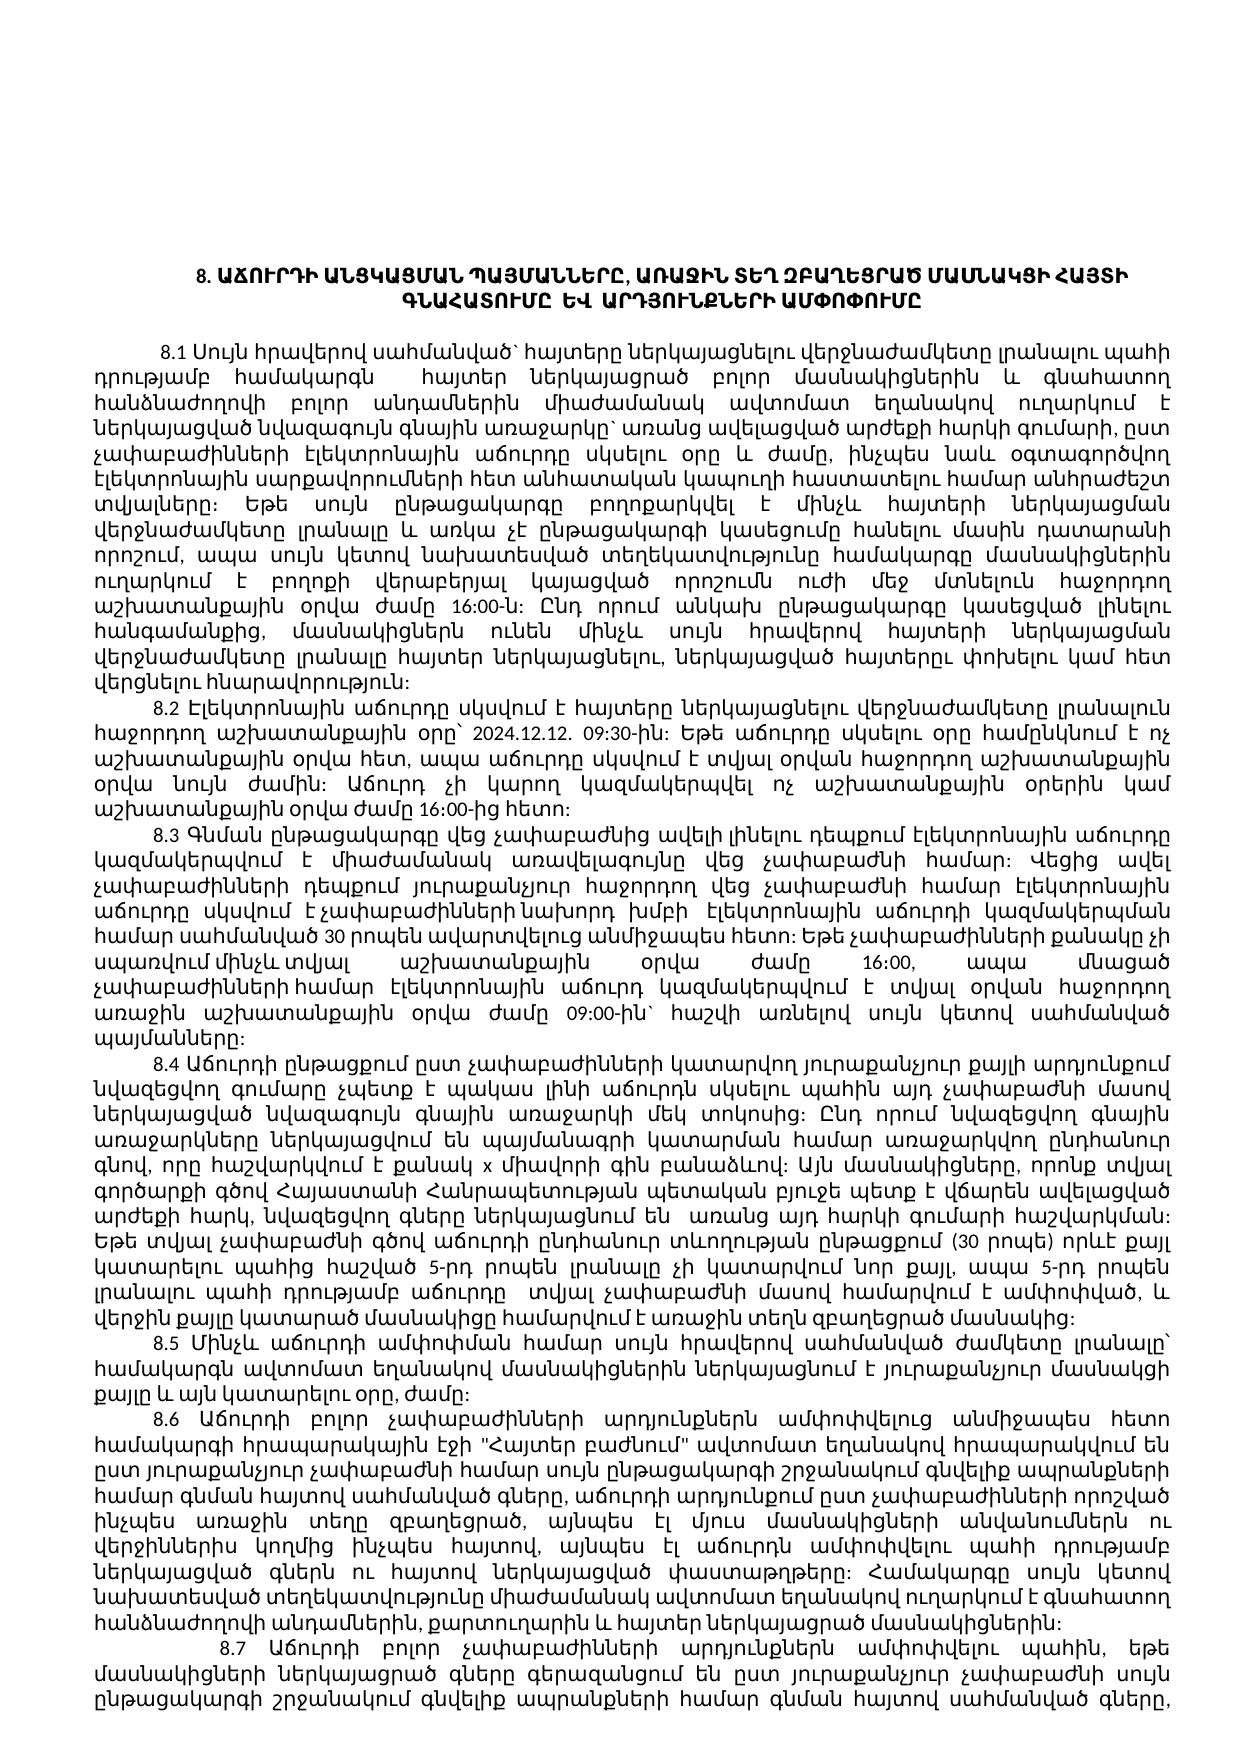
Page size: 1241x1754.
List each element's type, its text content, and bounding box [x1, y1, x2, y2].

text 8.4 Աճուրդի ընթացքում ըստ չափաբաժինների կատարվող յուրաքանչյուր քայլի արդյունքում նվազեցվող գումարը չպետք է պակաս լինի աճուրդն սկսելու պահին այդ չափաբաժնի մասով ներկայացված նվազագույն գնային առաջարկի մեկ տոկոսից: Ընդ որում նվազեցվող գնային առաջարկները ներկայացվում են պայմանագրի կատարման համար առաջարկվող ընդհանուր գնով, որը հաշվարկվում է քանակ x միավորի գին բանաձևով: Այն մասնակիցները, որոնք տվյալ գործարքի գծով Հայաստանի Հանրապետության պետական բյուջե պետք է վճարեն ավելացված արժեքի հարկ, նվազեցվող գները ներկայացնում են առանց այդ հարկի գումարի հաշվարկման: Եթե տվյալ չափաբաժնի գծով աճուրդի ընդհանուր տևողության ընթացքում (30 րոպե) որևէ քայլ կատարելու պահից հաշված 5-րդ րոպեն լրանալը չի կատարվում նոր քայլ, ապա 5-րդ րոպեն լրանալու պահի դրությամբ աճուրդը տվյալ չափաբաժնի մասով համարվում է ամփոփված, և վերջին քայլը կատարած մասնակիցը համարվում է առաջին տեղն զբաղեցրած մասնակից: [94, 1051, 1171, 1330]
text 8. ԱՃՈՒՐԴԻ ԱՆՑԿԱՑՄԱՆ ՊԱՅՄԱՆՆԵՐԸ, ԱՌԱՋԻՆ ՏԵՂ ԶԲԱՂԵՑՐԱԾ ՄԱՍՆԱԿՑԻ ՀԱՅՏԻ [94, 263, 1171, 288]
text 8.6 Աճուրդի բոլոր չափաբաժինների արդյունքներն ամփոփվելուց անմիջապես հետո համակարգի հրապարակային էջի "Հայտեր բաժնում" ավտոմատ եղանակով հրապարակվում են ըստ յուրաքանչյուր չափաբաժնի համար սույն ընթացակարգի շրջանակում գնվելիք ապրանքների համար գնման հայտով սահմանված գները, աճուրդի արդյունքում ըստ չափաբաժինների որոշված ինչպես առաջին տեղը զբաղեցրած, այնպես էլ մյուս մասնակիցների անվանումներն ու վերջիններիս կողմից ինչպես հայտով, այնպես էլ աճուրդն ամփոփվելու պահի դրությամբ ներկայացված գներն ու հայտով ներկայացված փաստաթղթերը: Համակարգը սույն կետով նախատեսված տեղեկատվությունը միաժամանակ ավտոմատ եղանակով ուղարկում է գնահատող հանձնաժողովի անդամներին, քարտուղարին և հայտեր ներկայացրած մասնակիցներին: [94, 1407, 1171, 1635]
text 8.3 Գնման ընթացակարգը վեց չափաբաժնից ավելի լինելու դեպքում էլեկտրոնային աճուրդը կազմակերպվում է միաժամանակ առավելագույնը վեց չափաբաժնի համար: Վեցից ավել չափաբաժինների դեպքում յուրաքանչյուր հաջորդող վեց չափաբաժնի համար էլեկտրոնային աճուրդը սկսվում է չափաբաժինների նախորդ խմբի էլեկտրոնային աճուրդի կազմակերպման համար սահմանված 30 րոպեն ավարտվելուց անմիջապես հետո: Եթե չափաբաժինների քանակը չի սպառվում մինչև տվյալ աշխատանքային օրվա ժամը 16։00, ապա մնացած չափաբաժինների համար էլեկտրոնային աճուրդ կազմակերպվում է տվյալ օրվան հաջորդող առաջին աշխատանքային օրվա ժամը 09:00-ին` հաշվի առնելով սույն կետով սահմանված պայմանները: [94, 822, 1171, 1051]
text ԳՆԱՀԱՏՈՒՄԸ ԵՎ ԱՐԴՅՈՒՆՔՆԵՐԻ ԱՄՓՈՓՈՒՄԸ [94, 288, 1171, 314]
text 8.5 Մինչև աճուրդի ամփոփման համար սույն հրավերով սահմանված ժամկետը լրանալը՝ համակարգն ավտոմատ եղանակով մասնակիցներին ներկայացնում է յուրաքանչյուր մասնակցի քայլը և այն կատարելու օրը, ժամը: [94, 1330, 1171, 1407]
text 8.1 Սույն հրավերով սահմանված` հայտերը ներկայացնելու վերջնաժամկետը լրանալու պահի դրությամբ համակարգն հայտեր ներկայացրած բոլոր մասնակիցներին և գնահատող հանձնաժողովի բոլոր անդամներին միաժամանակ ավտոմատ եղանակով ուղարկում է ներկայացված նվազագույն գնային առաջարկը` առանց ավելացված արժեքի հարկի գումարի, ըստ չափաբաժինների էլեկտրոնային աճուրդը սկսելու օրը և ժամը, ինչպես նաև օգտագործվող էլեկտրոնային սարքավորումների հետ անհատական կապուղի հաստատելու համար անհրաժեշտ տվյալները։ Եթե սույն ընթացակարգը բողոքարկվել է մինչև հայտերի ներկայացման վերջնաժամկետը լրանալը և առկա չէ ընթացակարգի կասեցումը հանելու մասին դատարանի որոշում, ապա սույն կետով նախատեսված տեղեկատվությունը համակարգը մասնակիցներին ուղարկում է բողոքի վերաբերյալ կայացված որոշումն ուժի մեջ մտնելուն հաջորդող աշխատանքային օրվա ժամը 16:00-ն: Ընդ որում անկախ ընթացակարգը կասեցված լինելու հանգամանքից, մասնակիցներն ունեն մինչև սույն հրավերով հայտերի ներկայացման վերջնաժամկետը լրանալը հայտեր ներկայացնելու, ներկայացված հայտերըւ փոխելու կամ հետ վերցնելու հնարավորություն: [94, 339, 1171, 695]
text 8.2 Էլեկտրոնային աճուրդը սկսվում է հայտերը ներկայացնելու վերջնաժամկետը լրանալուն հաջորդող աշխատանքային օրը՝ 2024.12.12. 09:30 -ին: Եթե աճուրդը սկսելու օրը համընկնում է ոչ աշխատանքային օրվա հետ, ապա աճուրդը սկսվում է տվյալ օրվան հաջորդող աշխատանքային օրվա նույն ժամին: Աճուրդ չի կարող կազմակերպվել ոչ աշխատանքային օրերին կամ աշխատանքային օրվա ժամը 16։00-ից հետո: [94, 695, 1171, 822]
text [94, 1635, 1171, 1712]
